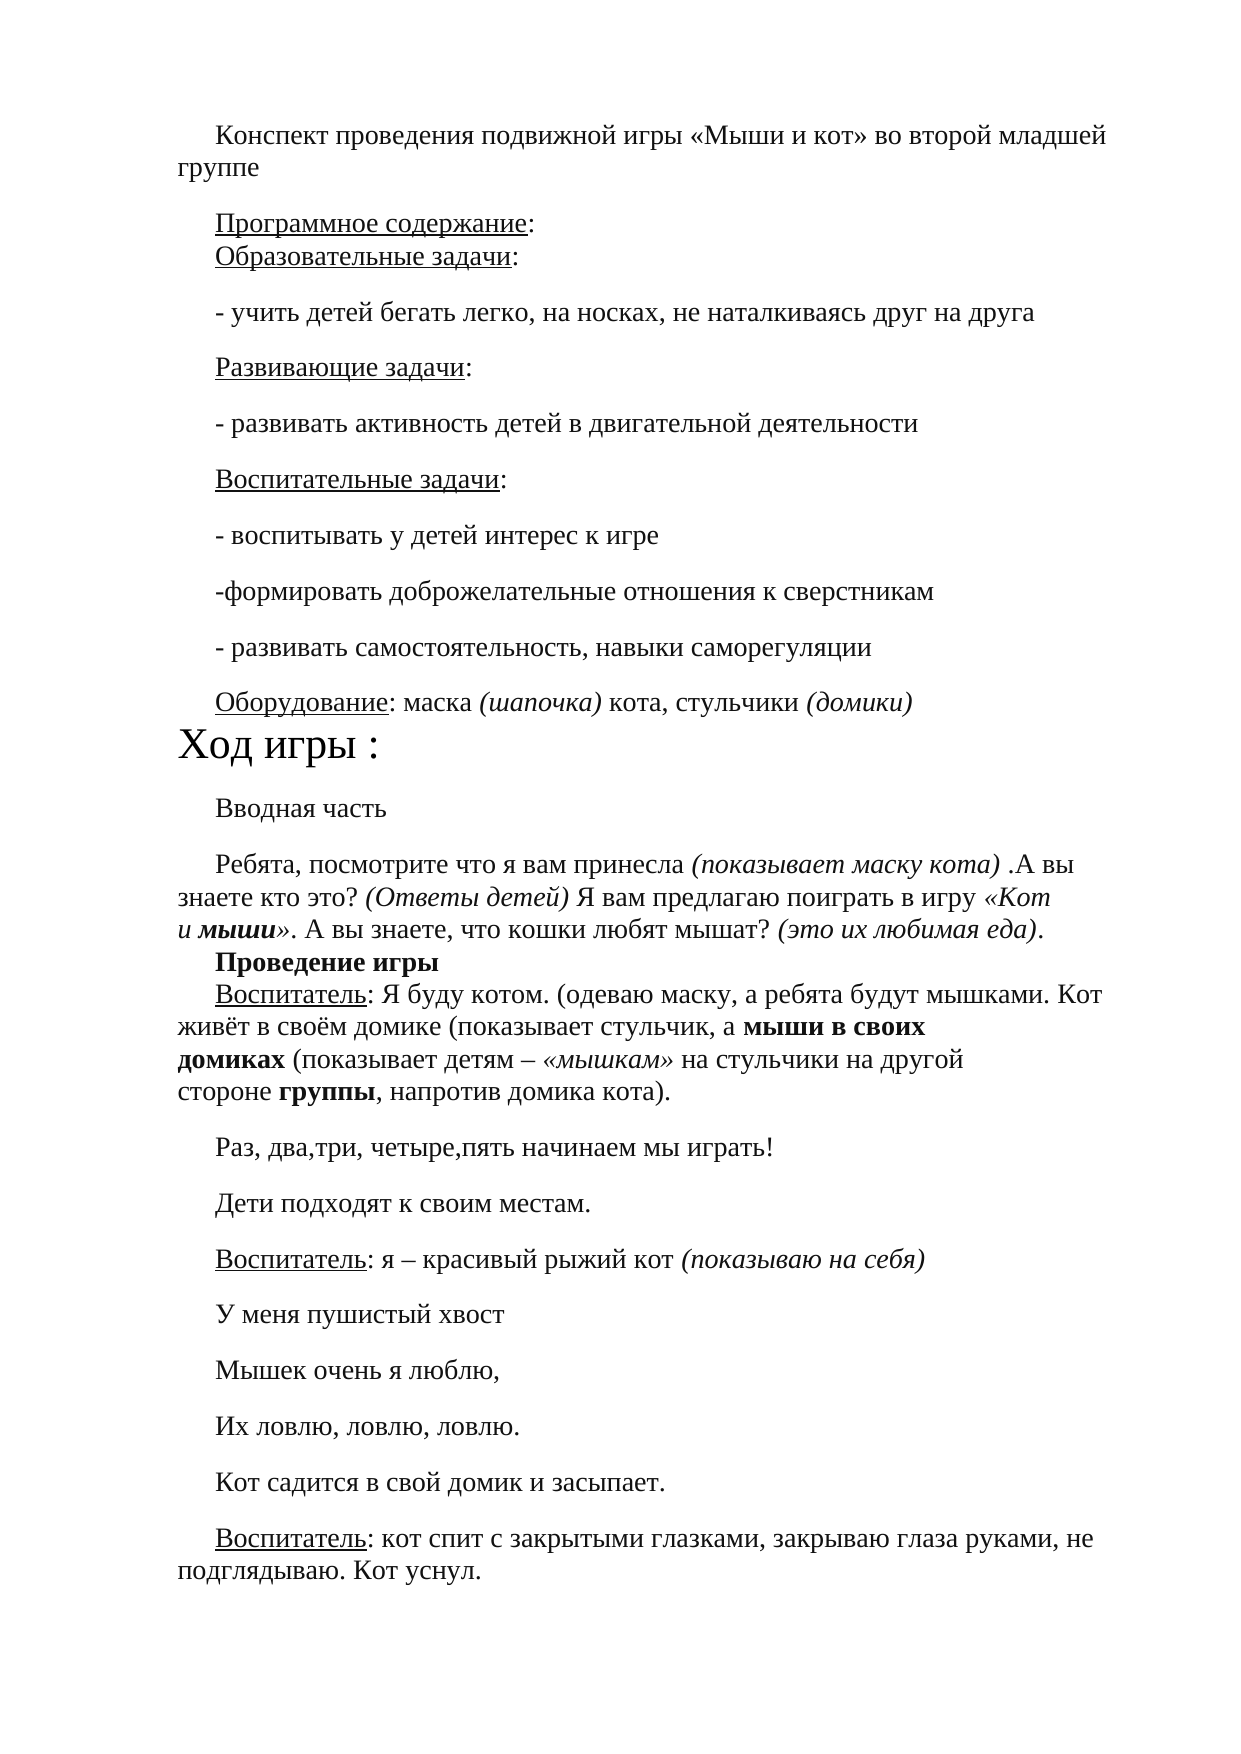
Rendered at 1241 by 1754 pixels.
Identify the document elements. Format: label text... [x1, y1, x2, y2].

text Воспитательные задачи: [177, 462, 1152, 494]
text - развивать активность детей в двигательной деятельности [177, 406, 1152, 439]
text Воспитатель: Я буду котом. (одеваю маску, а ребята будут мышками. Кот живёт в своём домике (показывает стульчик, а мыши в своих домиках (показывает детям – «мышкам» на стульчики на другой стороне группы, напротив домика кота). [177, 977, 1152, 1107]
text Вводная часть [177, 792, 1152, 824]
text - развивать самостоятельность, навыки саморегуляции [177, 629, 1152, 662]
text Ход игры : [177, 718, 1152, 768]
text - воспитывать у детей интерес к игре [177, 518, 1152, 550]
text Их ловлю, ловлю, ловлю. [177, 1409, 1152, 1442]
text Кот садится в свой домик и засыпает. [177, 1465, 1152, 1497]
text Развивающие задачи: [177, 350, 1152, 383]
text Дети подходят к своим местам. [177, 1186, 1152, 1218]
text Раз, два,три, четыре,пять начинаем мы играть! [177, 1130, 1152, 1162]
text Проведение игры [177, 944, 1152, 977]
text У меня пушистый хвост [177, 1297, 1152, 1330]
text Программное содержание: [177, 206, 1152, 239]
text Воспитатель: я – красивый рыжий кот (показываю на себя) [177, 1242, 1152, 1274]
text Оборудование: маска (шапочка) кота, стульчики (домики) [177, 685, 1152, 718]
text - учить детей бегать легко, на носках, не наталкиваясь друг на друга [177, 294, 1152, 327]
text Воспитатель: кот спит с закрытыми глазками, закрываю глаза руками, не подглядываю. Кот уснул. [177, 1521, 1152, 1586]
text -формировать доброжелательные отношения к сверстникам [177, 574, 1152, 606]
text Конспект проведения подвижной игры «Мыши и кот» во второй младшей группе [177, 118, 1152, 183]
text Ребята, посмотрите что я вам принесла (показывает маску кота) .А вы знаете кто это? (Ответы детей) Я вам предлагаю поиграть в игру «Кот и мыши». А вы знаете, что кошки любят мышат? (это их любимая еда). [177, 847, 1152, 944]
text Мышек очень я люблю, [177, 1353, 1152, 1386]
text Образовательные задачи: [177, 239, 1152, 271]
